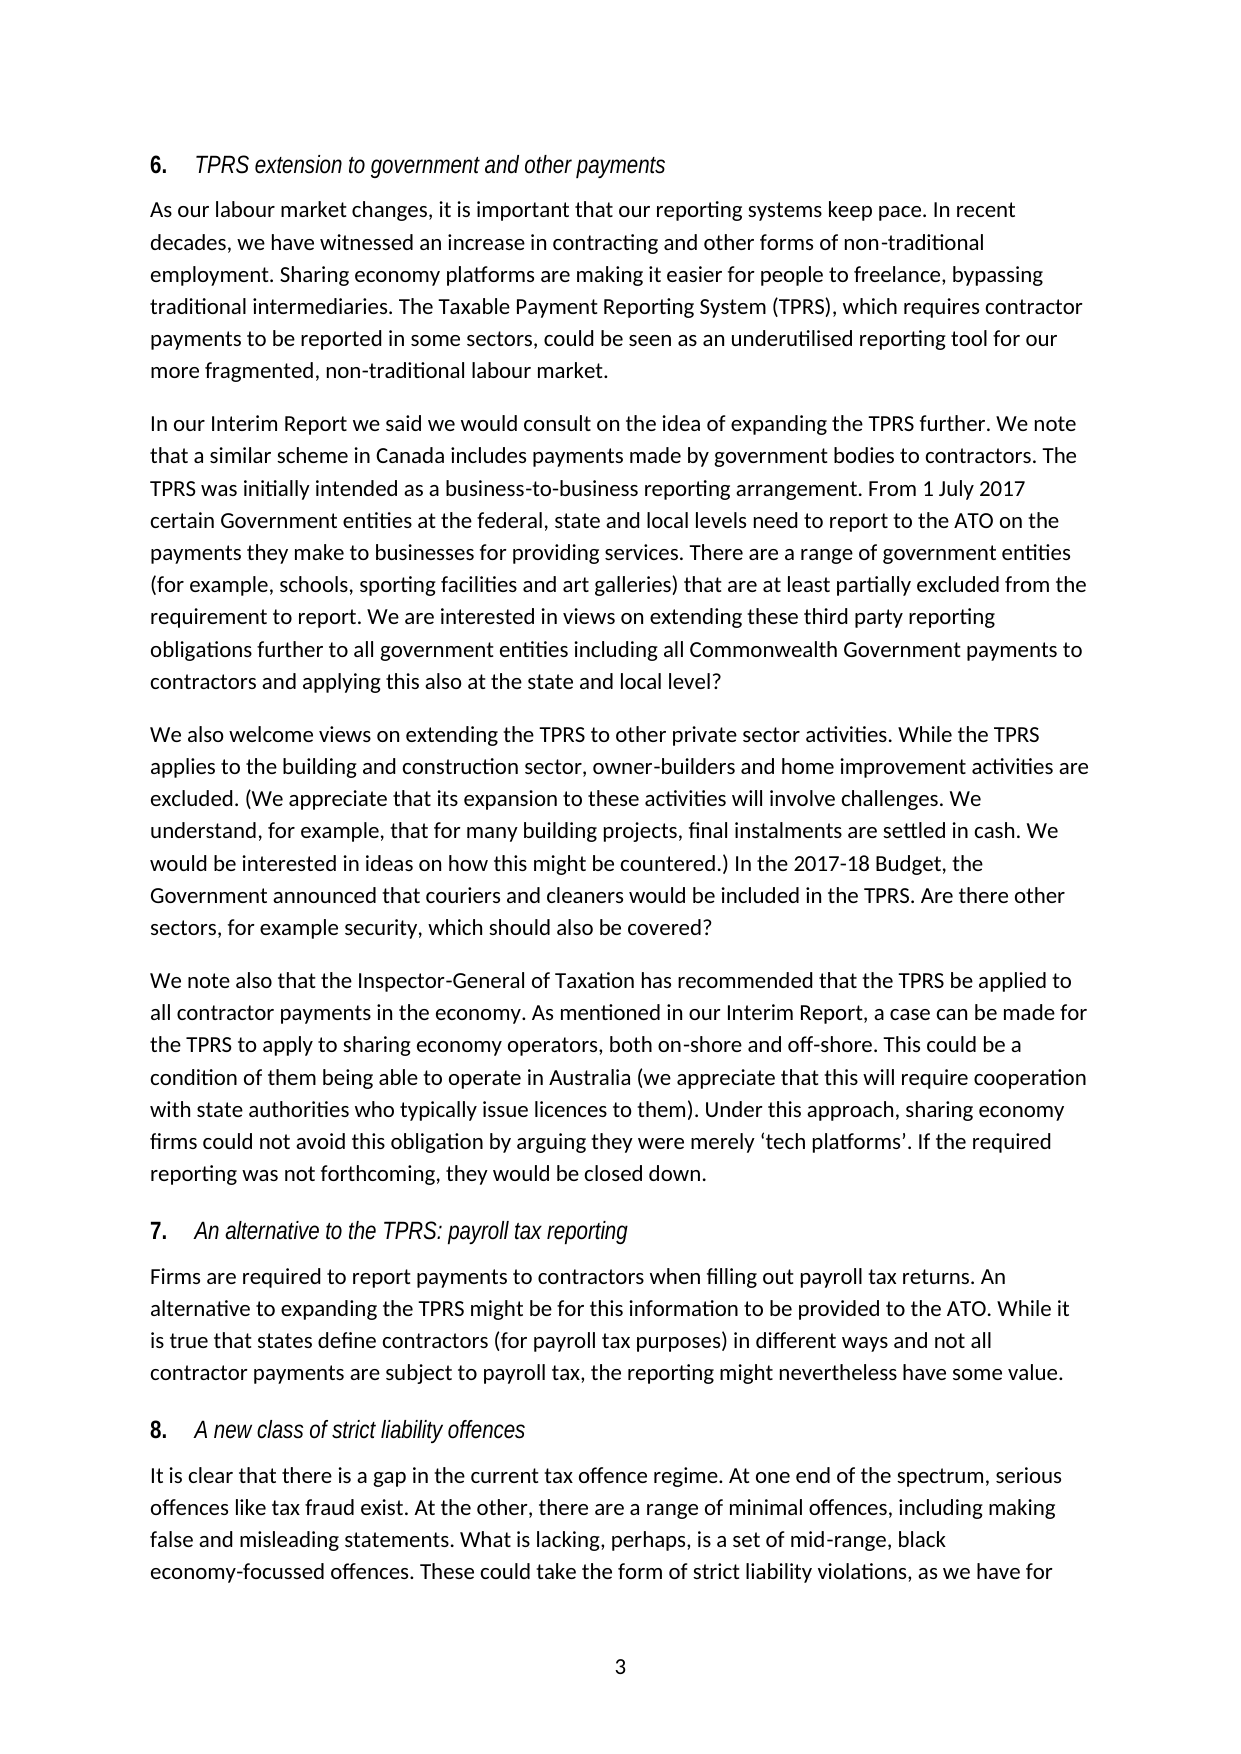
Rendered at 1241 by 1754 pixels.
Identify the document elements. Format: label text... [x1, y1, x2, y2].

text An alternative to the TPRS: payroll tax reporting [150, 1216, 1090, 1245]
text As our labour market changes, it is important that our reporting systems keep pace. In recent decades, we have witnessed an increase in contracting and other forms of non-traditional employment. Sharing economy platforms are making it easier for people to freelance, bypassing traditional intermediaries. The Taxable Payment Reporting System (TPRS), which requires contractor payments to be reported in some sectors, could be seen as an underutilised reporting tool for our more fragmented, non-traditional labour market. [150, 195, 1090, 384]
text A new class of strict liability offences [150, 1416, 1090, 1444]
text Firms are required to report payments to contractors when filling out payroll tax returns. An alternative to expanding the TPRS might be for this information to be provided to the ATO. While it is true that states define contractors (for payroll tax purposes) in different ways and not all contractor payments are subject to payroll tax, the reporting might nevertheless have some value. [150, 1262, 1090, 1386]
text TPRS extension to government and other payments [150, 150, 1090, 179]
text We also welcome views on extending the TPRS to other private sector activities. While the TPRS applies to the building and construction sector, owner-builders and home improvement activities are excluded. (We appreciate that its expansion to these activities will involve challenges. We understand, for example, that for many building projects, final instalments are settled in cash. We would be interested in ideas on how this might be countered.) In the 2017-18 Budget, the Government announced that couriers and cleaners would be included in the TPRS. Are there other sectors, for example security, which should also be covered? [150, 720, 1090, 941]
text We note also that the Inspector-General of Taxation has recommended that the TPRS be applied to all contractor payments in the economy. As mentioned in our Interim Report, a case can be made for the TPRS to apply to sharing economy operators, both on-shore and off-shore. This could be a condition of them being able to operate in Australia (we appreciate that this will require cooperation with state authorities who typically issue licences to them). Under this approach, sharing economy firms could not avoid this obligation by arguing they were merely ‘tech platforms’. If the required reporting was not forthcoming, they would be closed down. [150, 966, 1090, 1187]
text In our Interim Report we said we would consult on the idea of expanding the TPRS further. We note that a similar scheme in Canada includes payments made by government bodies to contractors. The TPRS was initially intended as a business-to-business reporting arrangement. From 1 July 2017 certain Government entities at the federal, state and local levels need to report to the ATO on the payments they make to businesses for providing services. There are a range of government entities (for example, schools, sporting facilities and art galleries) that are at least partially excluded from the requirement to report. We are interested in views on extending these third party reporting obligations further to all government entities including all Commonwealth Government payments to contractors and applying this also at the state and local level? [150, 409, 1090, 695]
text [150, 1461, 1090, 1586]
